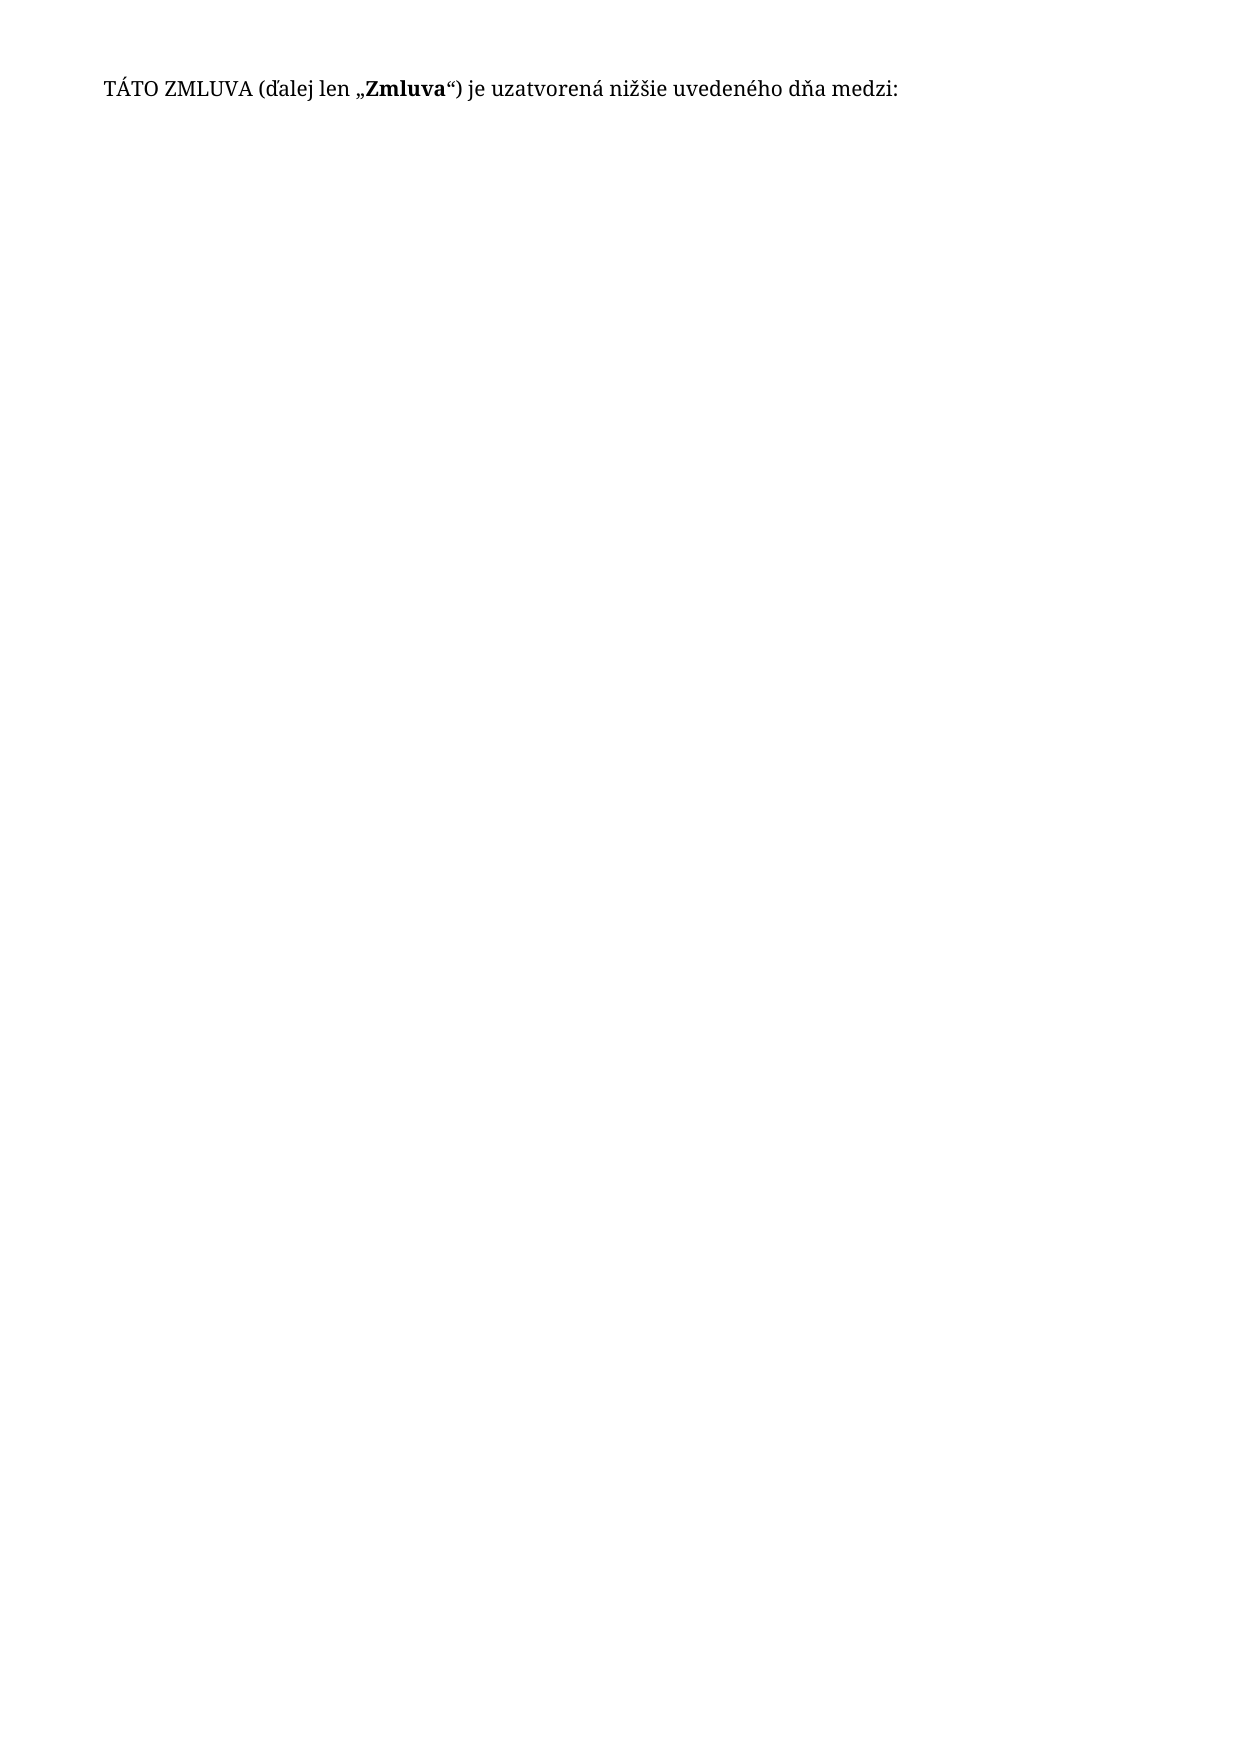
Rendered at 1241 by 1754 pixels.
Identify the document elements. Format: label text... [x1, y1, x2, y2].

text TÁTO ZMLUVA (ďalej len „Zmluva“) je uzatvorená nižšie uvedeného dňa medzi: [103, 74, 1122, 102]
